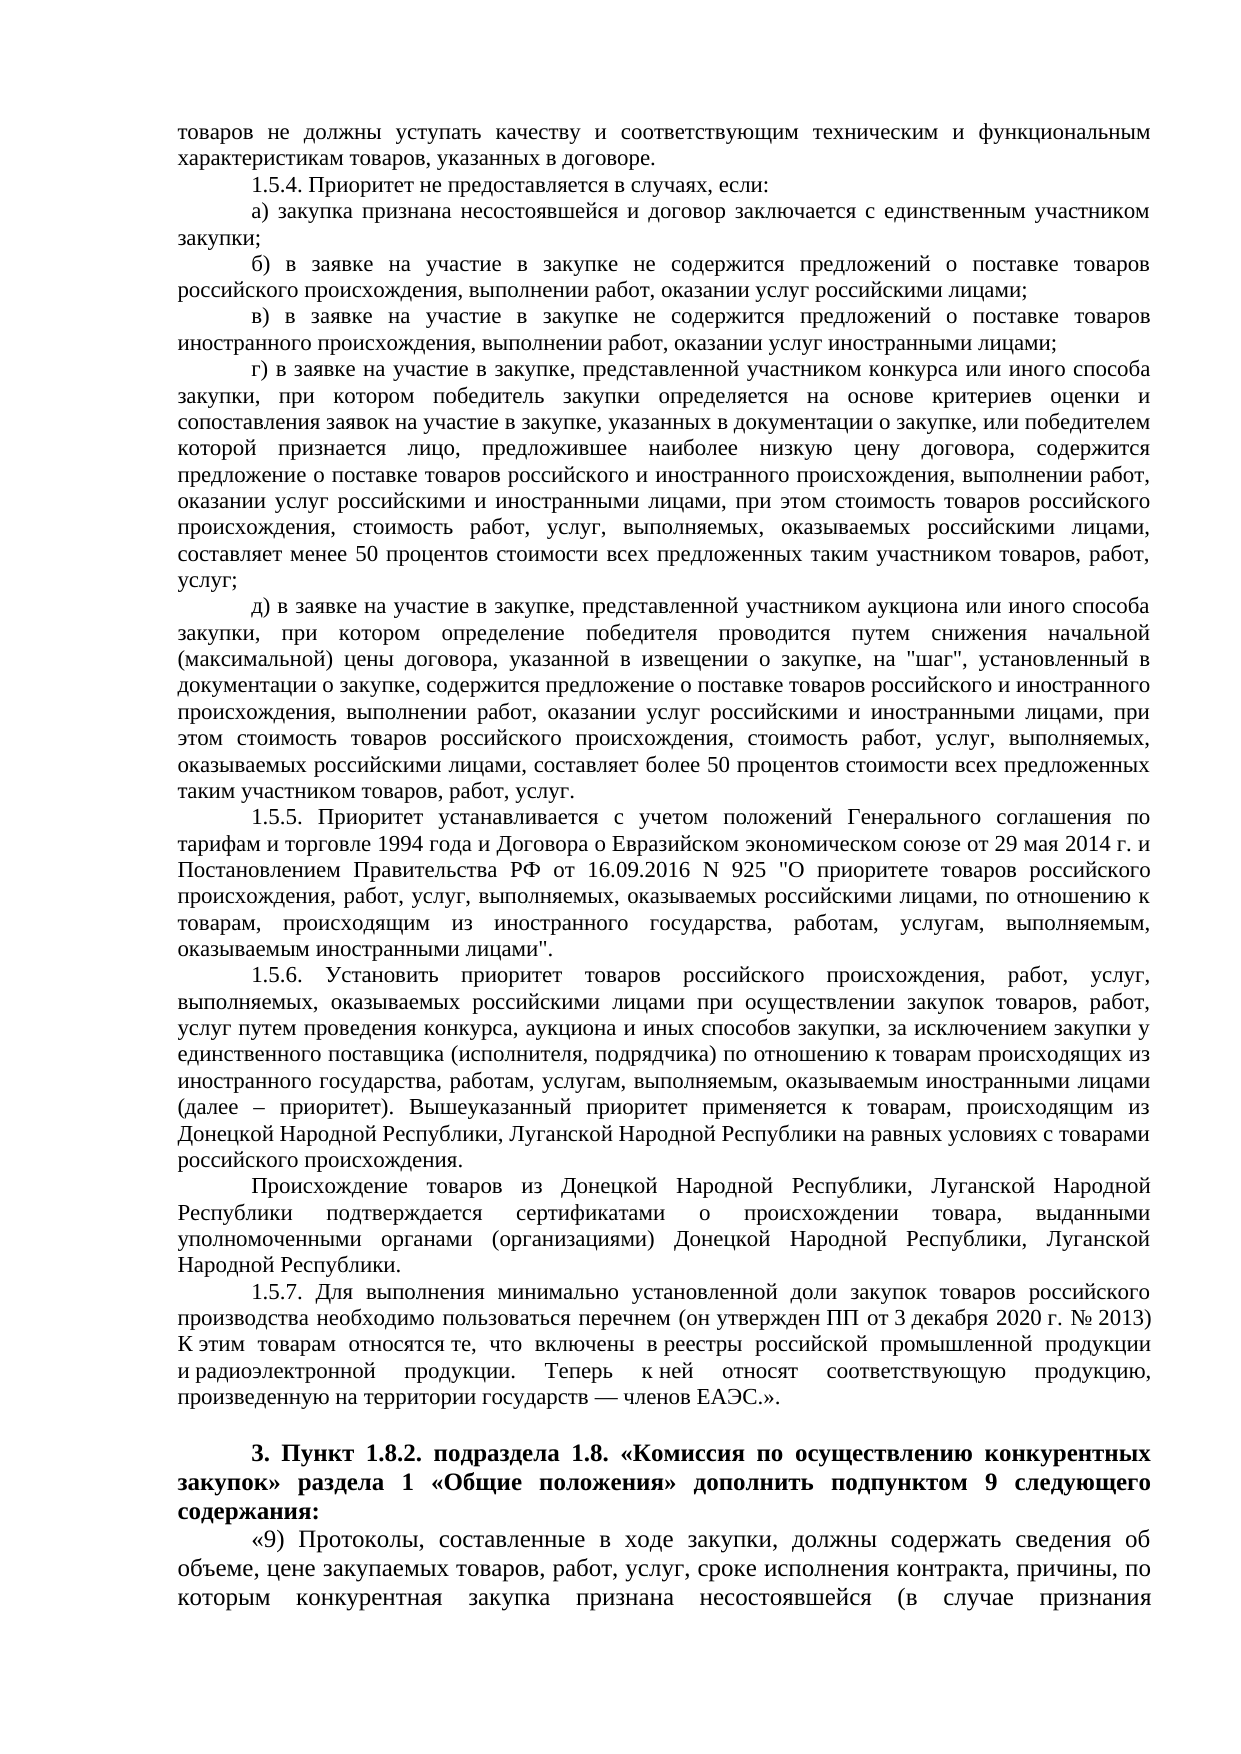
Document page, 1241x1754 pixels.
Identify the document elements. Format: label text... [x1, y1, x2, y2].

text 1.5.5. Приоритет устанавливается с учетом положений Генерального соглашения по тарифам и торговле 1994 года и Договора о Евразийском экономическом союзе от 29 мая 2014 г. и Постановлением Правительства РФ от 16.09.2016 N 925 "О приоритете товаров российского происхождения, работ, услуг, выполняемых, оказываемых российскими лицами, по отношению к товарам, происходящим из иностранного государства, работам, услугам, выполняемым, оказываемым иностранными лицами". [177, 803, 1152, 961]
text 1.5.6. Установить приоритет товаров российского происхождения, работ, услуг, выполняемых, оказываемых российскими лицами при осуществлении закупок товаров, работ, услуг путем проведения конкурса, аукциона и иных способов закупки, за исключением закупки у единственного поставщика (исполнителя, подрядчика) по отношению к товарам происходящих из иностранного государства, работам, услугам, выполняемым, оказываемым иностранными лицами (далее – приоритет). Вышеуказанный приоритет применяется к товарам, происходящим из Донецкой Народной Республики, Луганской Народной Республики на равных условиях с товарами российского происхождения. [177, 961, 1152, 1172]
text 1.5.7. Для выполнения минимально установленной доли закупок товаров российского производства необходимо пользоваться перечнем (он утвержден ПП от 3 декабря 2020 г. № 2013) К этим товарам относятся те, что включены в реестры российской промышленной продукции и радиоэлектронной продукции. Теперь к ней относят соответствующую продукцию, произведенную на территории государств — членов ЕАЭС.». [177, 1278, 1152, 1409]
list 1.5.4. Приоритет не предоставляется в случаях, если: [177, 171, 1152, 197]
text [177, 1524, 1152, 1611]
list д) в заявке на участие в закупке, представленной участником аукциона или иного способа закупки, при котором определение победителя проводится путем снижения начальной (максимальной) цены договора, указанной в извещении о закупке, на "шаг", установленный в документации о закупке, содержится предложение о поставке товаров российского и иностранного происхождения, выполнении работ, оказании услуг российскими и иностранными лицами, при этом стоимость товаров российского происхождения, стоимость работ, услуг, выполняемых, оказываемых российскими лицами, составляет более 50 процентов стоимости всех предложенных таким участником товаров, работ, услуг. [177, 592, 1152, 803]
text Происхождение товаров из Донецкой Народной Республики, Луганской Народной Республики подтверждается сертификатами о происхождении товара, выданными уполномоченными органами (организациями) Донецкой Народной Республики, Луганской Народной Республики. [177, 1172, 1152, 1278]
list в) в заявке на участие в закупке не содержится предложений о поставке товаров иностранного происхождения, выполнении работ, оказании услуг иностранными лицами; [177, 303, 1152, 355]
list б) в заявке на участие в закупке не содержится предложений о поставке товаров российского происхождения, выполнении работ, оказании услуг российскими лицами; [177, 250, 1152, 303]
list а) закупка признана несостоявшейся и договор заключается с единственным участником закупки; [177, 197, 1152, 250]
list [177, 118, 1152, 171]
list г) в заявке на участие в закупке, представленной участником конкурса или иного способа закупки, при котором победитель закупки определяется на основе критериев оценки и сопоставления заявок на участие в закупке, указанных в документации о закупке, или победителем которой признается лицо, предложившее наиболее низкую цену договора, содержится предложение о поставке товаров российского и иностранного происхождения, выполнении работ, оказании услуг российскими и иностранными лицами, при этом стоимость товаров российского происхождения, стоимость работ, услуг, выполняемых, оказываемых российскими лицами, составляет менее 50 процентов стоимости всех предложенных таким участником товаров, работ, услуг; [177, 355, 1152, 592]
text 3. Пункт 1.8.2. подраздела 1.8. «Комиссия по осуществлению конкурентных закупок» раздела 1 «Общие положения» дополнить подпунктом 9 следующего содержания: [177, 1438, 1152, 1524]
